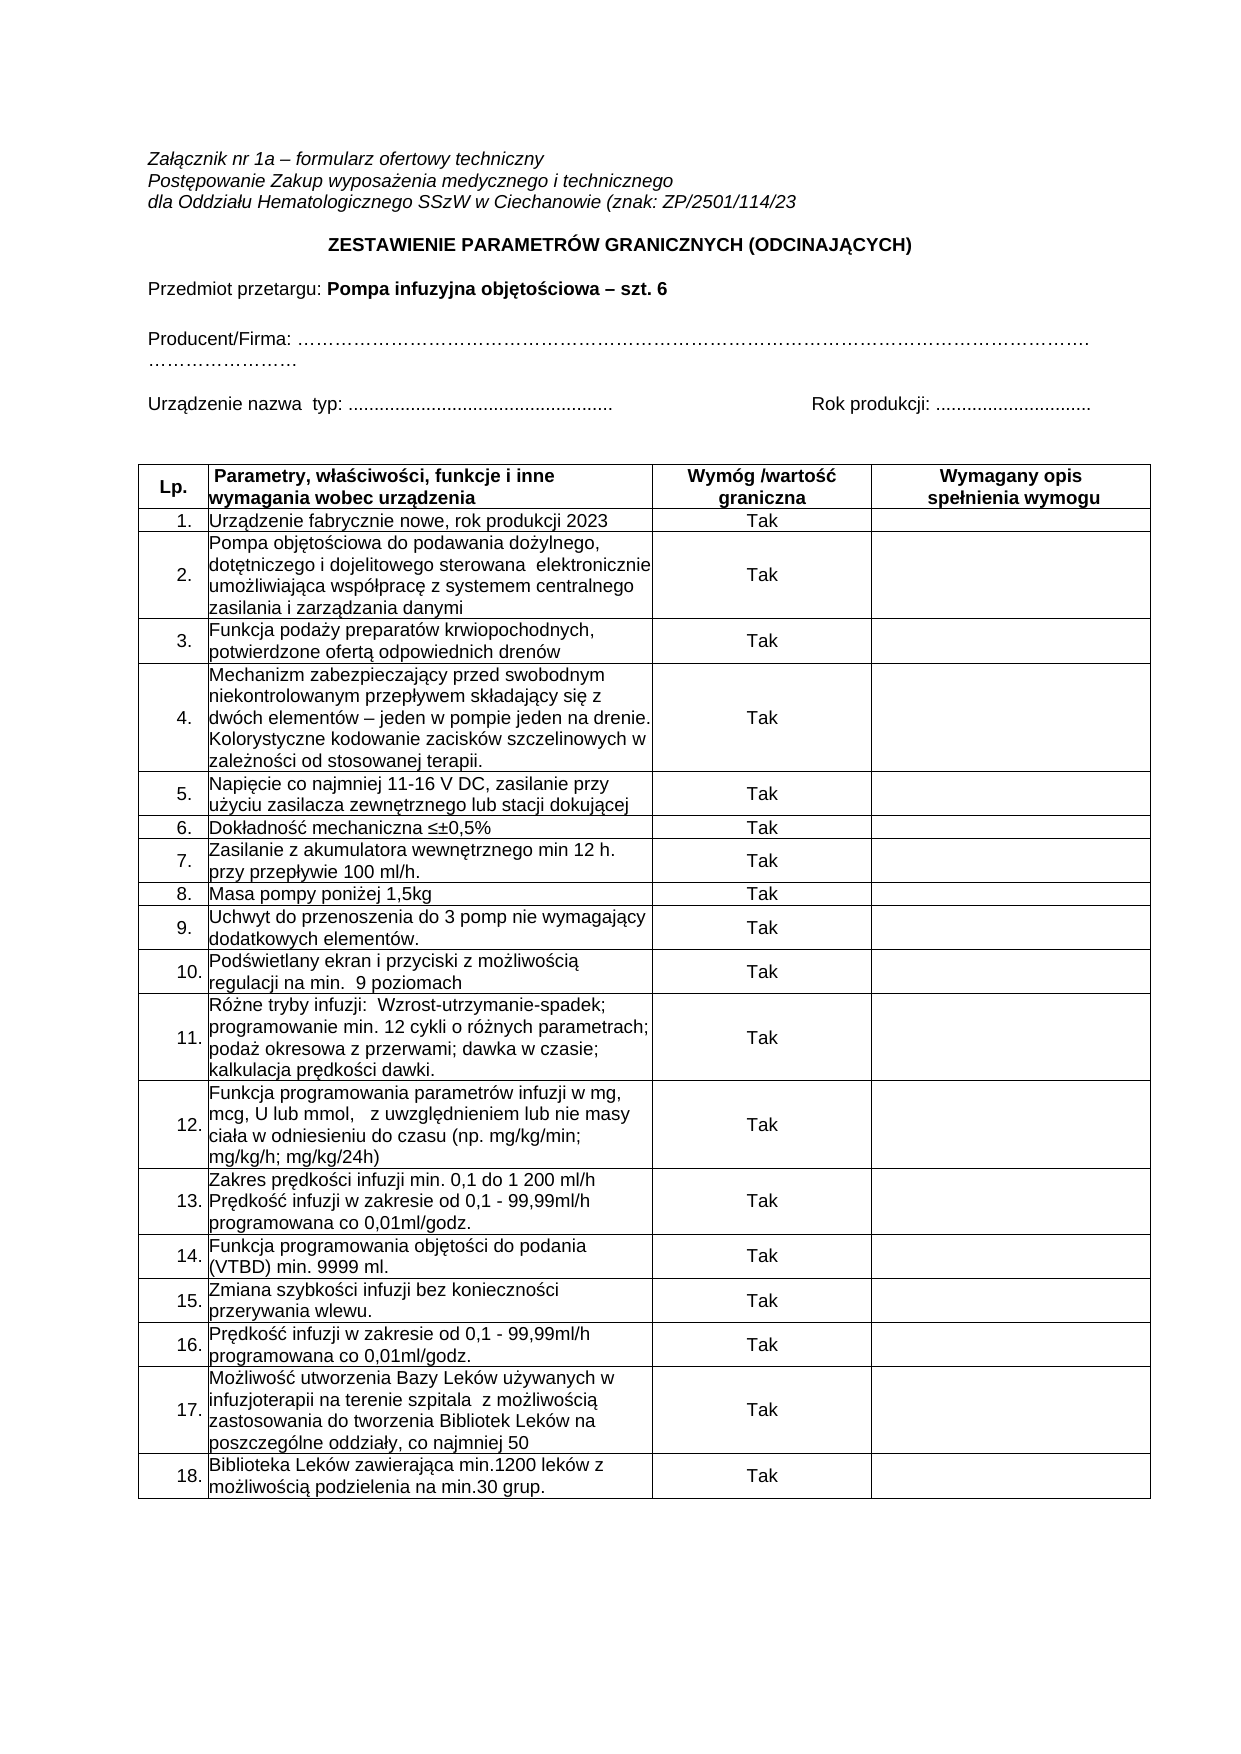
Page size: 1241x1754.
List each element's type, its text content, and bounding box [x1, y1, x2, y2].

table_cell Tak [653, 1279, 871, 1322]
table_cell Masa pompy poniżej 1,5kg [209, 883, 652, 905]
table_cell Zakres prędkości infuzji min. 0,1 do 1 200 ml/h Prędkość infuzji w zakresie od 0,1 - 99,99ml/h programowana co 0,01ml/godz. [209, 1169, 652, 1233]
table_cell Prędkość infuzji w zakresie od 0,1 - 99,99ml/h programowana co 0,01ml/godz. [209, 1323, 652, 1366]
table_cell Tak [653, 1235, 871, 1278]
table_cell Zmiana szybkości infuzji bez konieczności przerywania wlewu. [209, 1279, 652, 1322]
table_cell [872, 906, 1150, 949]
table_cell Tak [653, 664, 871, 771]
table_cell [872, 883, 1150, 905]
table_cell [872, 772, 1150, 815]
table_cell [139, 1235, 208, 1278]
table_header Wymóg /wartość graniczna [653, 465, 871, 508]
table_cell Różne tryby infuzji: Wzrost-utrzymanie-spadek; programowanie min. 12 cykli o różnych parametrach; podaż okresowa z przerwami; dawka w czasie; kalkulacja prędkości dawki. [209, 994, 652, 1080]
table_cell [872, 619, 1150, 662]
text Załącznik nr 1a – formularz ofertowy techniczny [148, 148, 1093, 169]
table_cell [139, 950, 208, 993]
table_cell Uchwyt do przenoszenia do 3 pomp nie wymagający dodatkowych elementów. [209, 906, 652, 949]
table_cell Tak [653, 509, 871, 531]
table_cell [139, 532, 208, 618]
table_cell Tak [653, 1169, 871, 1233]
table_cell [139, 883, 208, 905]
table_cell Tak [653, 839, 871, 882]
table_cell Urządzenie fabrycznie nowe, rok produkcji 2023 [209, 509, 652, 531]
table_cell [872, 1323, 1150, 1366]
table_cell Funkcja programowania parametrów infuzji w mg, mcg, U lub mmol, z uwzględnieniem lub nie masy ciała w odniesieniu do czasu (np. mg/kg/min; mg/kg/h; mg/kg/24h) [209, 1081, 652, 1168]
table_cell Dokładność mechaniczna ≤±0,5% [209, 816, 652, 838]
text Producent/Firma: ……………………………………………………………………………………………………………….…………………… [148, 328, 1093, 371]
table_cell [872, 950, 1150, 993]
table_header Wymagany opis spełnienia wymogu [872, 465, 1150, 508]
table_cell Tak [653, 816, 871, 838]
table_cell [139, 839, 208, 882]
table_cell Pompa objętościowa do podawania dożylnego, dotętniczego i dojelitowego sterowana elektronicznie umożliwiająca współpracę z systemem centralnego zasilania i zarządzania danymi [209, 532, 652, 618]
table_cell [872, 664, 1150, 771]
table_cell Tak [653, 619, 871, 662]
table_cell [139, 1367, 208, 1453]
table_cell Tak [653, 994, 871, 1080]
table_cell [139, 906, 208, 949]
table_cell [139, 664, 208, 771]
table_cell [139, 1279, 208, 1322]
table_header Lp. [139, 465, 208, 508]
table_cell Tak [653, 1454, 871, 1497]
table_cell [872, 994, 1150, 1080]
text ZESTAWIENIE PARAMETRÓW GRANICZNYCH (ODCINAJĄCYCH) [148, 234, 1093, 256]
table_cell [872, 839, 1150, 882]
table_cell Funkcja podaży preparatów krwiopochodnych, potwierdzone ofertą odpowiednich drenów [209, 619, 652, 662]
table_cell Funkcja programowania objętości do podania (VTBD) min. 9999 ml. [209, 1235, 652, 1278]
table_cell [872, 1454, 1150, 1497]
table_cell Tak [653, 1367, 871, 1453]
table_cell Tak [653, 883, 871, 905]
table_cell [872, 532, 1150, 618]
table_cell Napięcie co najmniej 11-16 V DC, zasilanie przy użyciu zasilacza zewnętrznego lub stacji dokującej [209, 772, 652, 815]
table_cell [139, 772, 208, 815]
text dla Oddziału Hematologicznego SSzW w Ciechanowie (znak: ZP/2501/114/23 [148, 191, 1093, 213]
table_cell Tak [653, 532, 871, 618]
table_cell Biblioteka Leków zawierająca min.1200 leków z możliwością podzielenia na min.30 grup. [209, 1454, 652, 1497]
table_cell [872, 1235, 1150, 1278]
table_cell [139, 509, 208, 531]
table_cell Tak [653, 906, 871, 949]
table_cell [139, 1081, 208, 1168]
table_cell [872, 1367, 1150, 1453]
table_cell [139, 1323, 208, 1366]
table_cell Możliwość utworzenia Bazy Leków używanych w infuzjoterapii na terenie szpitala z możliwością zastosowania do tworzenia Bibliotek Leków na poszczególne oddziały, co najmniej 50 [209, 1367, 652, 1453]
table_cell [872, 1279, 1150, 1322]
table_cell Mechanizm zabezpieczający przed swobodnym niekontrolowanym przepływem składający się z dwóch elementów – jeden w pompie jeden na drenie. Kolorystyczne kodowanie zacisków szczelinowych w zależności od stosowanej terapii. [209, 664, 652, 771]
table_cell [139, 619, 208, 662]
text Przedmiot przetargu: Pompa infuzyjna objętościowa – szt. 6 [148, 277, 1093, 299]
text Urządzenie nazwa typ: ................................................... Rok produkcji: .............................. [148, 392, 1093, 414]
table_cell [872, 509, 1150, 531]
table_cell [872, 1081, 1150, 1168]
table_cell Tak [653, 772, 871, 815]
table_cell Tak [653, 1081, 871, 1168]
table_cell [139, 816, 208, 838]
text Postępowanie Zakup wyposażenia medycznego i technicznego [148, 169, 1093, 191]
table_header Parametry, właściwości, funkcje i inne wymagania wobec urządzenia [209, 465, 652, 508]
table_cell [872, 1169, 1150, 1233]
table_cell [139, 1169, 208, 1233]
table_cell [872, 816, 1150, 838]
table_cell [139, 1454, 208, 1497]
table_cell [139, 994, 208, 1080]
table_cell Podświetlany ekran i przyciski z możliwością regulacji na min. 9 poziomach [209, 950, 652, 993]
table_cell Tak [653, 1323, 871, 1366]
table_cell Tak [653, 950, 871, 993]
table_cell Zasilanie z akumulatora wewnętrznego min 12 h. przy przepływie 100 ml/h. [209, 839, 652, 882]
